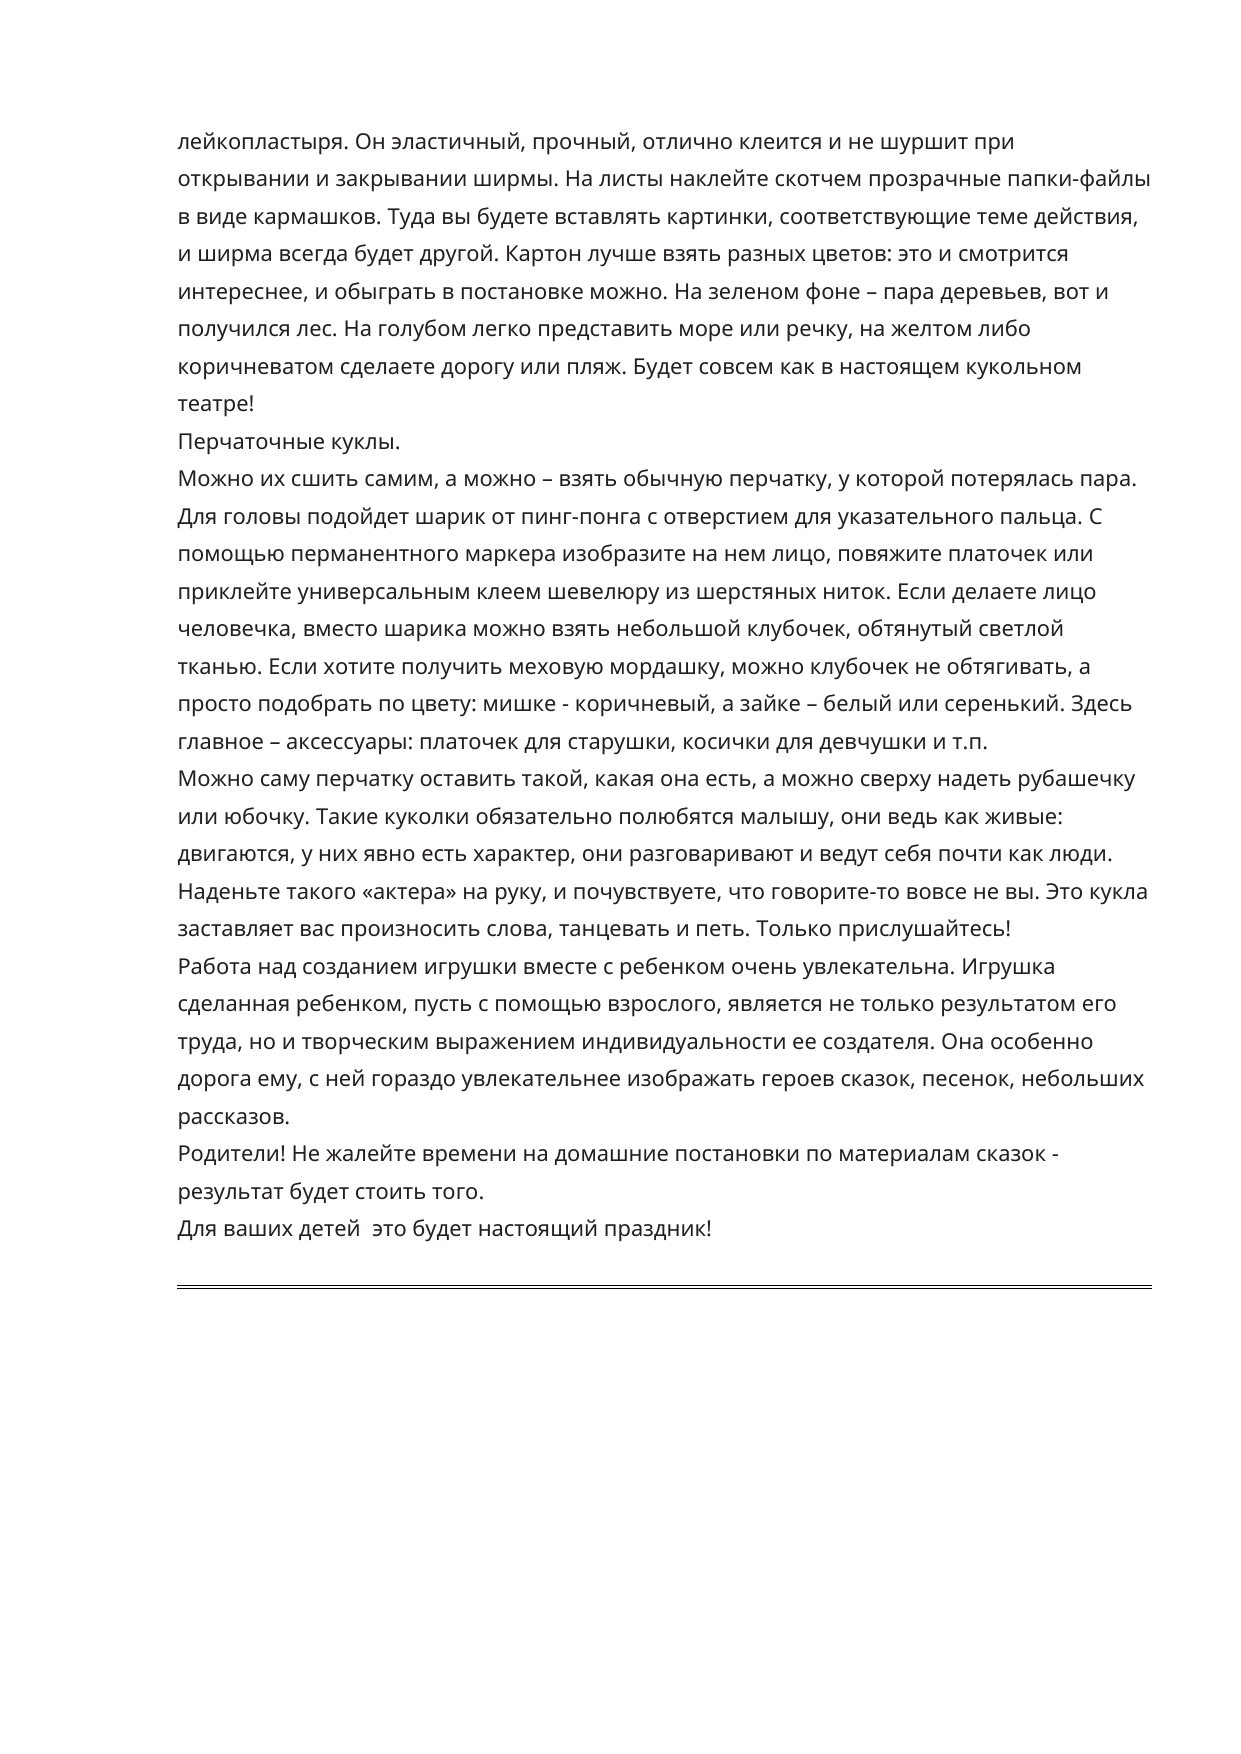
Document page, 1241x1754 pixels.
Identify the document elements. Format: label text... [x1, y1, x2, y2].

text Можно их сшить самим, а можно – взять обычную перчатку, у которой потерялась пара. Для головы подойдет шарик от пинг-понга с отверстием для указательного пальца. С помощью перманентного маркера изобразите на нем лицо, повяжите платочек или приклейте универсальным клеем шевелюру из шерстяных ниток. Если делаете лицо человечка, вместо шарика можно взять небольшой клубочек, обтянутый светлой тканью. Если хотите получить меховую мордашку, можно клубочек не обтягивать, а просто подобрать по цвету: мишке - коричневый, а зайке – белый или серенький. Здесь главное – аксессуары: платочек для старушки, косички для девчушки и т.п. [177, 456, 1152, 756]
text Перчаточные куклы. [177, 418, 1152, 456]
text Родители! Не жалейте времени на домашние постановки по материалам сказок - результат будет стоить того. [177, 1131, 1152, 1206]
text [177, 118, 1152, 418]
text Для ваших детей это будет настоящий праздник! [177, 1206, 1152, 1243]
text Можно саму перчатку оставить такой, какая она есть, а можно сверху надеть рубашечку или юбочку. Такие куколки обязательно полюбятся малышу, они ведь как живые: двигаются, у них явно есть характер, они разговаривают и ведут себя почти как люди. Наденьте такого «актера» на руку, и почувствуете, что говорите-то вовсе не вы. Это кукла заставляет вас произносить слова, танцевать и петь. Только прислушайтесь! [177, 756, 1152, 943]
text Работа над созданием игрушки вместе с ребенком очень увлекательна. Игрушка сделанная ребенком, пусть с помощью взрослого, является не только результатом его труда, но и творческим выражением индивидуальности ее создателя. Она особенно дорога ему, с ней гораздо увлекательнее изображать героев сказок, песенок, небольших рассказов. [177, 943, 1152, 1131]
